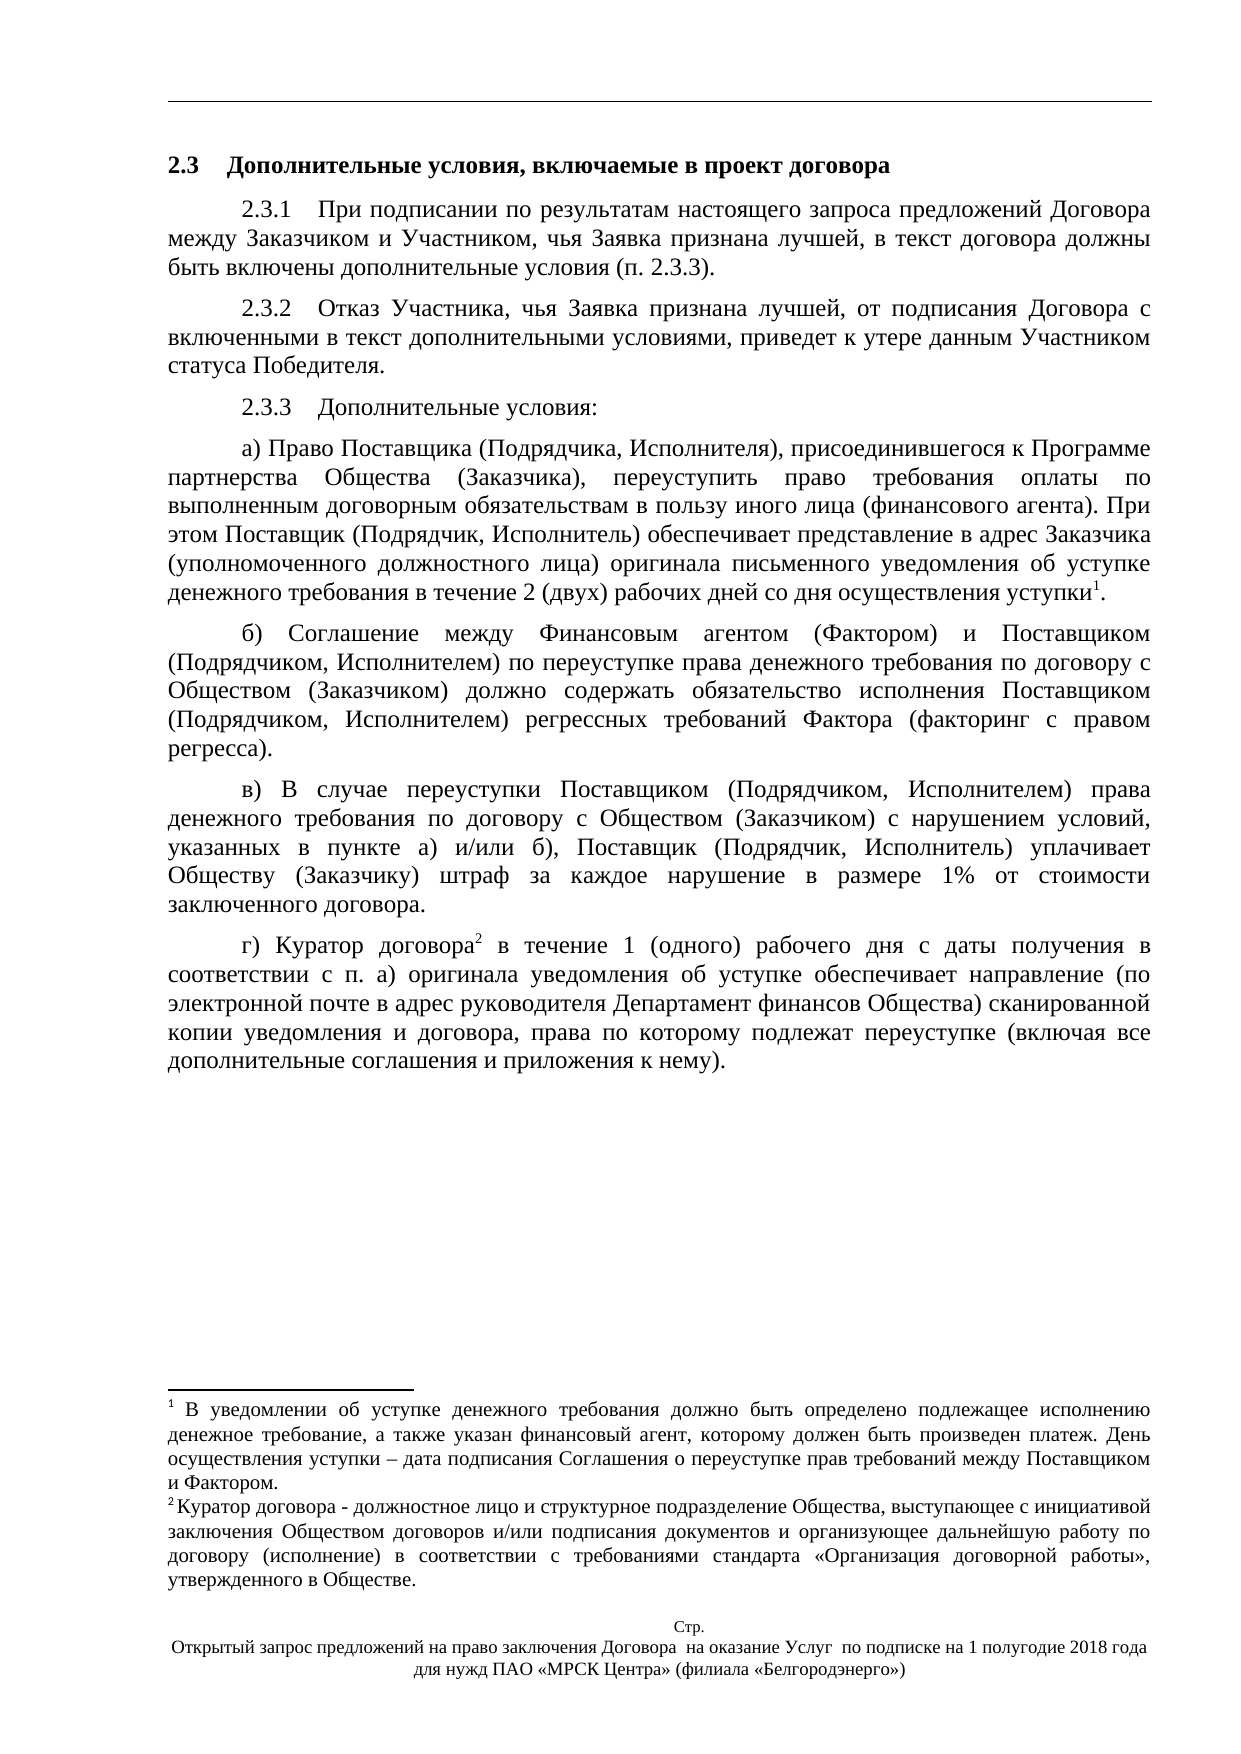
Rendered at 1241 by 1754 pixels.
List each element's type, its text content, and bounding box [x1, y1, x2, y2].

subtitle Отказ Участника, чья Заявка признана лучшей, от подписания Договора с включенными в текст дополнительными условиями, приведет к утере данным Участником статуса Победителя. [168, 293, 1152, 379]
subtitle При подписании по результатам настоящего запроса предложений Договора между Заказчиком и Участником, чья Заявка признана лучшей, в текст договора должны быть включены дополнительные условия (п. 2.3.3). [168, 194, 1152, 280]
subtitle б) Соглашение между Финансовым агентом (Фактором) и Поставщиком (Подрядчиком, Исполнителем) по переуступке права денежного требования по договору с Обществом (Заказчиком) должно содержать обязательство исполнения Поставщиком (Подрядчиком, Исполнителем) регрессных требований Фактора (факторинг с правом регресса). [168, 618, 1152, 762]
subtitle Дополнительные условия, включаемые в проект договора [168, 150, 1152, 179]
subtitle Дополнительные условия: [168, 392, 1152, 420]
subtitle г) Куратор договора в течение 1 (одного) рабочего дня с даты получения в соответствии с п. а) оригинала уведомления об уступке обеспечивает направление (по электронной почте в адрес руководителя Департамент финансов Общества) сканированной копии уведомления и договора, права по которому подлежат переуступке (включая все дополнительные соглашения и приложения к нему). [168, 930, 1152, 1074]
subtitle в) В случае переуступки Поставщиком (Подрядчиком, Исполнителем) права денежного требования по договору с Обществом (Заказчиком) с нарушением условий, указанных в пункте а) и/или б), Поставщик (Подрядчик, Исполнитель) уплачивает Обществу (Заказчику) штраф за каждое нарушение в размере 1% от стоимости заключенного договора. [168, 774, 1152, 918]
subtitle а) Право Поставщика (Подрядчика, Исполнителя), присоединившегося к Программе партнерства Общества (Заказчика), переуступить право требования оплаты по выполненным договорным обязательствам в пользу иного лица (финансового агента). При этом Поставщик (Подрядчик, Исполнитель) обеспечивает представление в адрес Заказчика (уполномоченного должностного лица) оригинала письменного уведомления об уступке денежного требования в течение 2 (двух) рабочих дней со дня осуществления уступки. [168, 433, 1152, 605]
